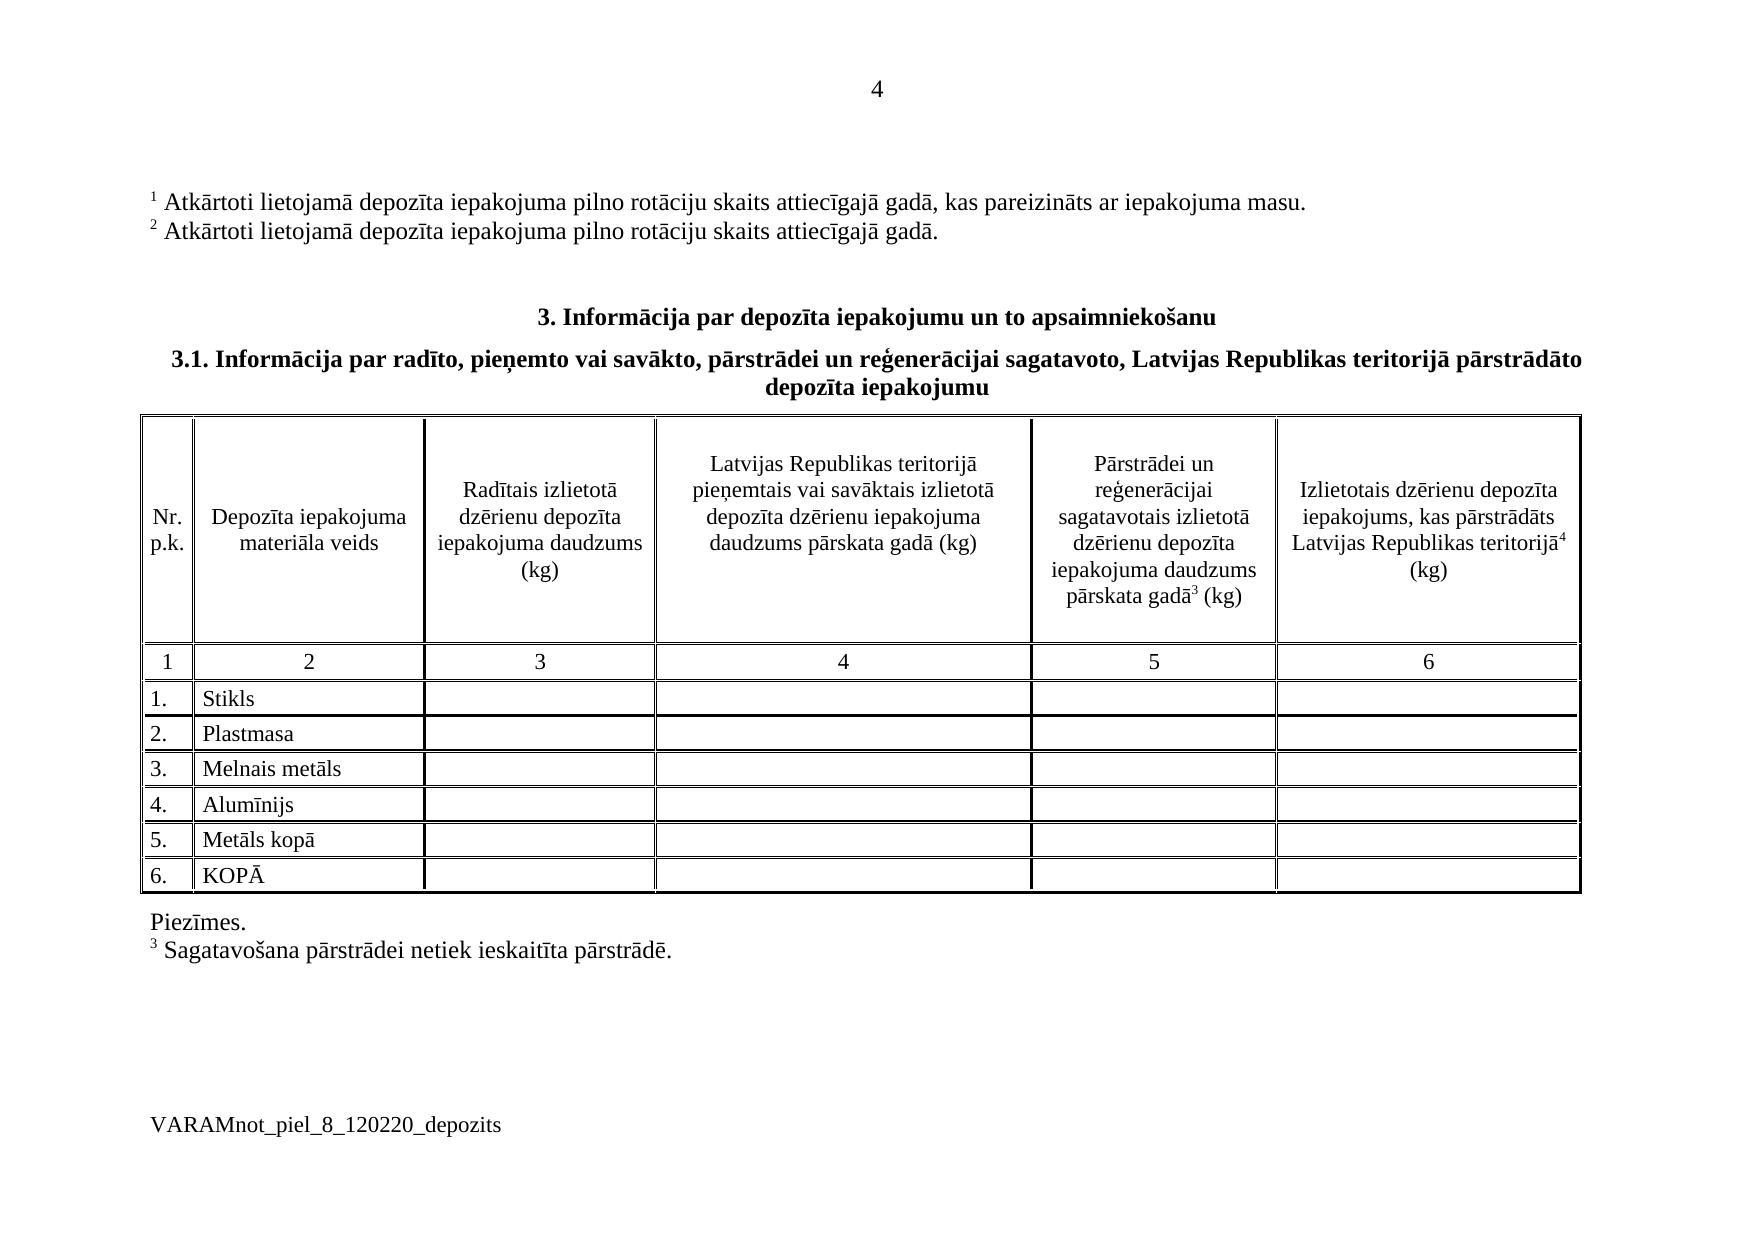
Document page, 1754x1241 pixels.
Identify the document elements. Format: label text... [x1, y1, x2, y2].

table_cell 3 [426, 645, 654, 678]
table_cell [426, 788, 654, 820]
table_cell [657, 753, 1030, 785]
table_header Latvijas Republikas teritorijā pieņemtais vai savāktais izlietotā depozīta dzērienu iepakojuma daudzums pārskata gadā (kg) [656, 417, 1031, 642]
table_header Nr. p.k. [143, 417, 193, 642]
table_cell [1033, 753, 1275, 785]
table_cell [1277, 785, 1581, 820]
table_cell [657, 682, 1030, 714]
table_cell [426, 717, 654, 749]
text 3.1. Informācija par radīto, pieņemto vai savākto, pārstrādei un reģenerācijai sagatavoto, Latvijas Republikas teritorijā pārstrādāto depozīta iepakojumu [150, 344, 1604, 401]
table_cell 4. [141, 785, 193, 820]
table_cell Plastmasa [195, 717, 423, 749]
table_cell KOPĀ [194, 859, 424, 891]
table_cell 1. [143, 679, 192, 714]
text 3. Informācija par depozīta iepakojumu un to apsaimniekošanu [150, 302, 1604, 331]
table_cell [426, 682, 654, 714]
table_cell [1278, 714, 1579, 749]
table_cell [1278, 820, 1580, 856]
table_cell 6. [141, 856, 193, 891]
text 3 Sagatavošana pārstrādei netiek ieskaitīta pārstrādē. [150, 935, 1604, 964]
table_cell 2. [143, 714, 192, 749]
table_cell 6 [1277, 642, 1581, 678]
table_cell Metāls kopā [195, 824, 423, 856]
table_cell 1 [141, 642, 193, 678]
text Piezīmes. [150, 907, 1604, 935]
table_cell [657, 717, 1030, 749]
table_cell [426, 753, 654, 785]
text 2 Atkārtoti lietojamā depozīta iepakojuma pilno rotāciju skaits attiecīgajā gadā. [150, 216, 1604, 245]
text 1 Atkārtoti lietojamā depozīta iepakojuma pilno rotāciju skaits attiecīgajā gadā, kas pareizināts ar iepakojuma masu. [150, 187, 1604, 216]
table_cell [1278, 679, 1580, 714]
table_cell [1033, 824, 1275, 856]
table_cell Melnais metāls [195, 753, 423, 785]
table_cell [426, 824, 654, 856]
table_cell 5. [143, 820, 192, 856]
table_cell Stikls [195, 682, 423, 714]
table_cell [1031, 859, 1277, 891]
table_cell [657, 788, 1030, 820]
table_cell 3. [143, 749, 192, 785]
table_cell 5 [1033, 645, 1275, 678]
table_header Izlietotais dzērienu depozīta iepakojums, kas pārstrādāts Latvijas Republikas teritorijā4 (kg) [1277, 417, 1579, 642]
table_header Pārstrādei un reģenerācijai sagatavotais izlietotā dzērienu depozīta iepakojuma daudzums pārskata gadā3 (kg) [1031, 417, 1277, 642]
table_cell 4 [657, 645, 1030, 678]
table_cell [424, 859, 656, 891]
table_cell [1277, 856, 1581, 891]
table_cell [656, 859, 1031, 891]
table_cell 2 [195, 645, 423, 678]
table_cell [1278, 749, 1580, 785]
table_cell [1033, 717, 1275, 749]
table_header Radītais izlietotā dzērienu depozīta iepakojuma daudzums (kg) [424, 417, 656, 642]
table_cell [657, 824, 1030, 856]
table_cell Alumīnijs [195, 788, 423, 820]
table_cell [1033, 788, 1275, 820]
table_cell [1033, 682, 1275, 714]
table_header Depozīta iepakojuma materiāla veids [194, 417, 424, 642]
